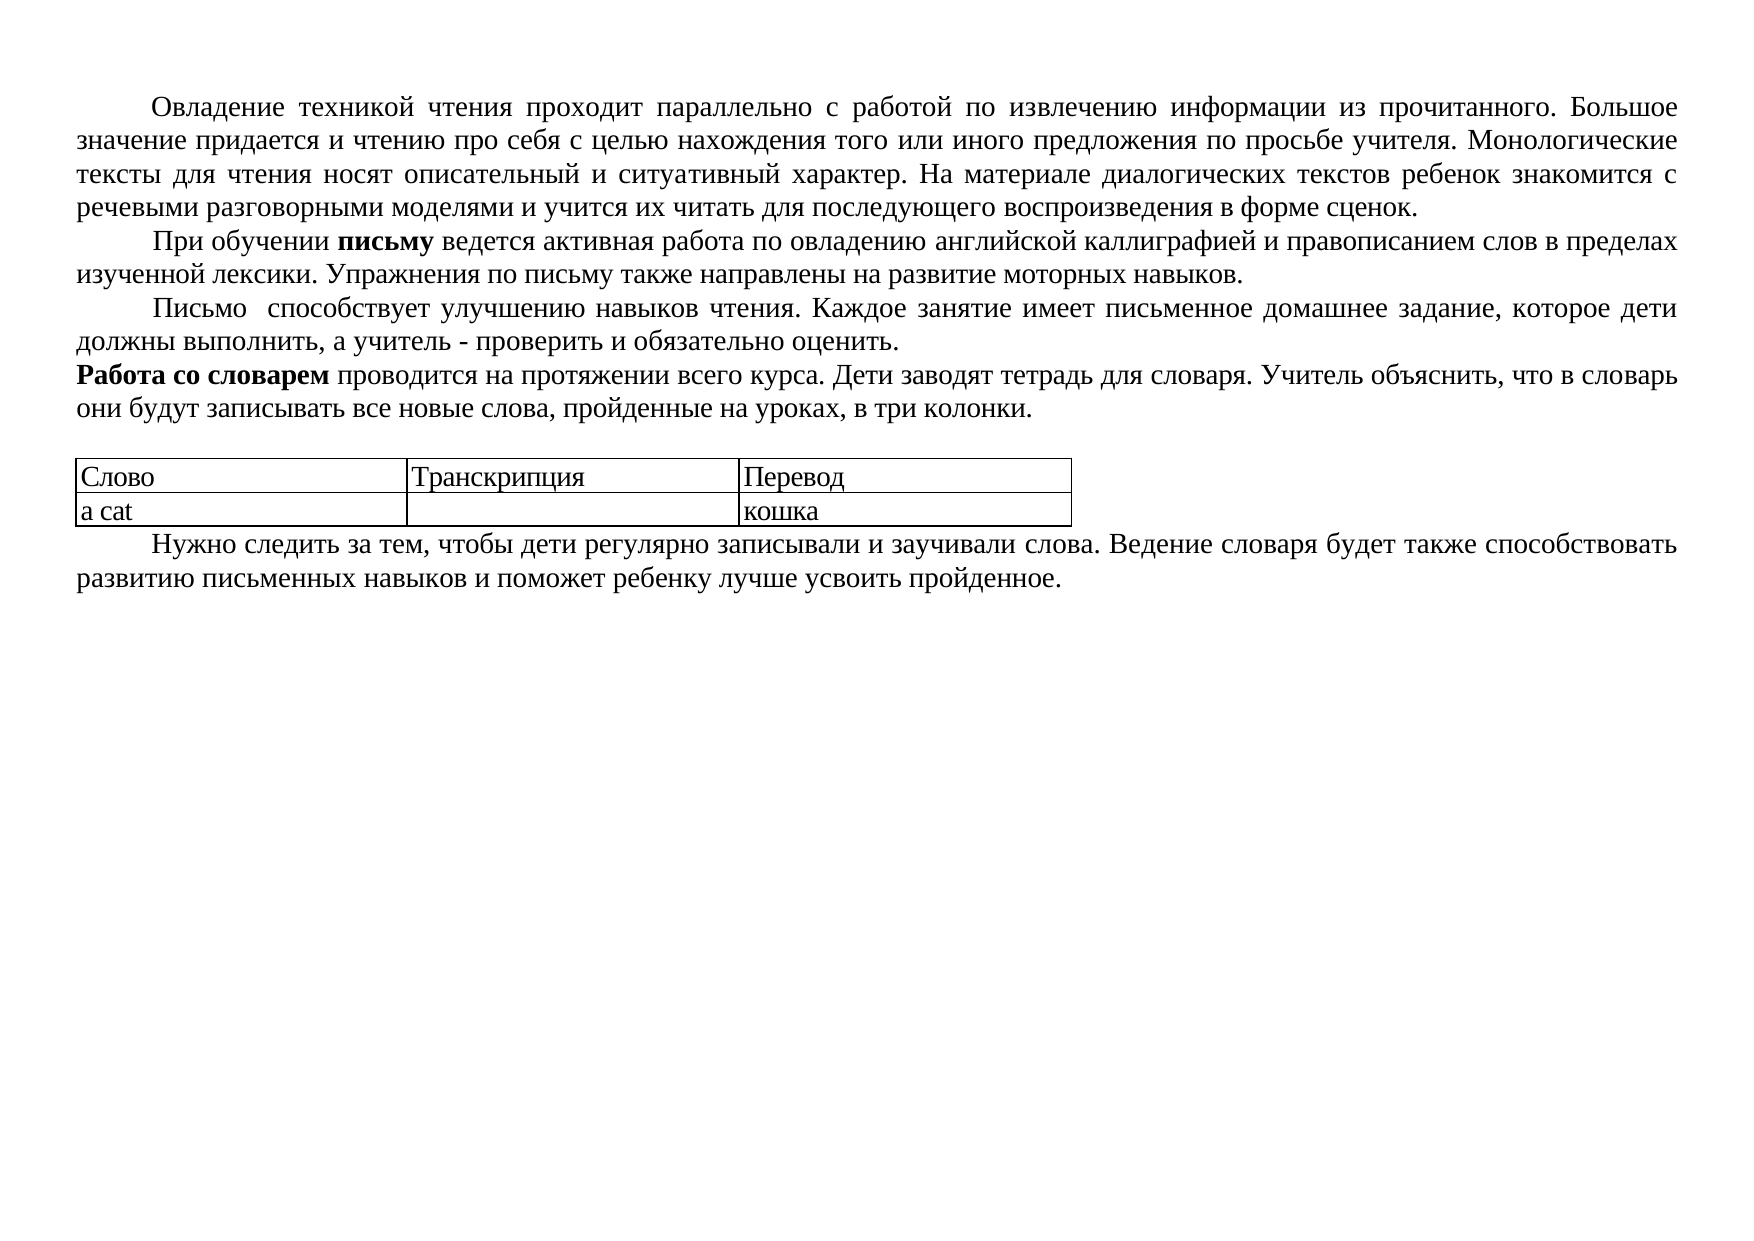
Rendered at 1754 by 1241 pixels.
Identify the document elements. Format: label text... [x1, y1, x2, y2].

text Письмо способствует улучшению навыков чтения. Каждое занятие имеет письменное домашнее задание, которое дети должны выполнить, а учитель - проверить и обязательно оценить. [76, 290, 1678, 357]
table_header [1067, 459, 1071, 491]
subtitle Работа со словарем проводится на протяжении всего курса. Дети заводят тетрадь для словаря. Учитель объяснить, что в словарь они будут записывать все новые слова, пройденные на уроках, в три колонки. [76, 357, 1678, 424]
text Овладение техникой чтения проходит параллельно с работой по извлечению информации из прочитанного. Большое значение придается и чтению про себя с целью нахождения того или иного предложения по просьбе учителя. Монологические тексты для чтения носят описательный и ситуативный характер. На материале диалогических текстов ребенок знакомится с речевыми разговорными моделями и учится их читать для последующего воспроизведения в форме сценок. [76, 89, 1678, 223]
text При обучении письму ведется активная работа по овладению английской каллиграфией и правописанием слов в пределах изученной лексики. Упражнения по письму также направлены на развитие моторных навыков. [76, 223, 1678, 290]
text Нужно следить за тем, чтобы дети регулярно записывали и заучивали слова. Ведение словаря будет также способствовать развитию письменных навыков и поможет ребенку лучше усвоить пройденное. [76, 527, 1678, 594]
